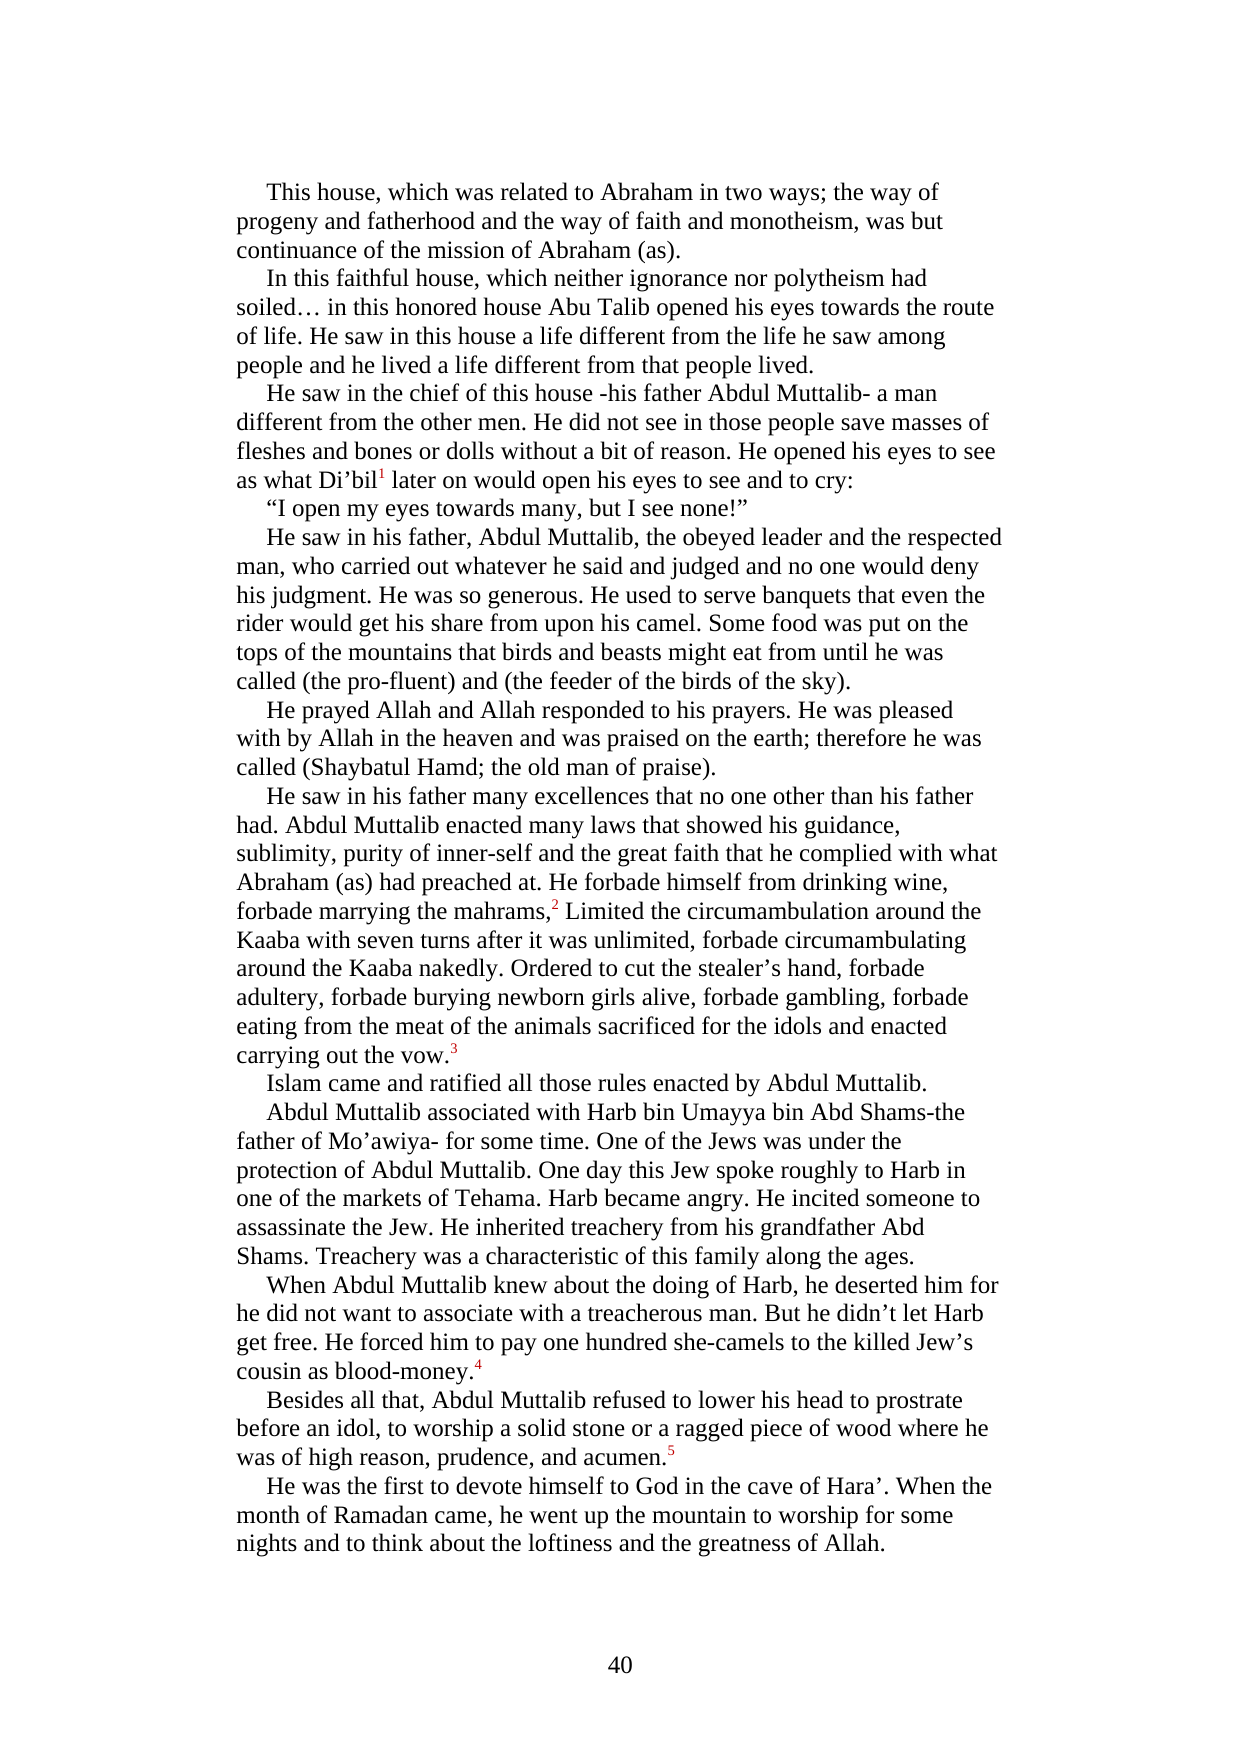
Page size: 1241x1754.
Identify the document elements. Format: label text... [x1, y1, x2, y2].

text In this faithful house, which neither ignorance nor polytheism had soiled… in this honored house Abu Talib opened his eyes towards the route of life. He saw in this house a life different from the life he saw among people and he lived a life different from that people lived. [236, 263, 1004, 378]
text Abdul Muttalib associated with Harb bin Umayya bin Abd Shams-the father of Mo’awiya- for some time. One of the Jews was under the protection of Abdul Muttalib. One day this Jew spoke roughly to Harb in one of the markets of Tehama. Harb became angry. He incited someone to assassinate the Jew. He inherited treachery from his grandfather Abd Shams. Treachery was a characteristic of this family along the ages. [236, 1097, 1004, 1270]
text When Abdul Muttalib knew about the doing of Harb, he deserted him for he did not want to associate with a treacherous man. But he didn’t let Harb get free. He forced him to pay one hundred she-camels to the killed Jew’s cousin as blood-money.4 [236, 1270, 1004, 1385]
text He saw in his father many excellences that no one other than his father had. Abdul Muttalib enacted many laws that showed his guidance, sublimity, purity of inner-self and the great faith that he complied with what Abraham (as) had preached at. He forbade himself from drinking wine, forbade marrying the mahrams,2 Limited the circumambulation around the Kaaba with seven turns after it was unlimited, forbade circumambulating around the Kaaba nakedly. Ordered to cut the stealer’s hand, forbade adultery, forbade burying newborn girls alive, forbade gambling, forbade eating from the meat of the animals sacrificed for the idols and enacted carrying out the vow.3 [236, 781, 1004, 1068]
text He prayed Allah and Allah responded to his prayers. He was pleased with by Allah in the heaven and was praised on the earth; therefore he was called (Shaybatul Hamd; the old man of praise). [236, 695, 1004, 781]
text This house, which was related to Abraham in two ways; the way of progeny and fatherhood and the way of faith and monotheism, was but continuance of the mission of Abraham (as). [236, 177, 1004, 263]
text He saw in the chief of this house -his father Abdul Muttalib- a man different from the other men. He did not see in those people save masses of fleshes and bones or dolls without a bit of reason. He opened his eyes to see as what Di’bil1 later on would open his eyes to see and to cry: [236, 378, 1004, 493]
text Besides all that, Abdul Muttalib refused to lower his head to prostrate before an idol, to worship a solid stone or a ragged piece of wood where he was of high reason, prudence, and acumen.5 [236, 1385, 1004, 1471]
text “I open my eyes towards many, but I see none!” [236, 493, 1004, 522]
text Islam came and ratified all those rules enacted by Abdul Muttalib. [236, 1068, 1004, 1097]
text He saw in his father, Abdul Muttalib, the obeyed leader and the respected man, who carried out whatever he said and judged and no one would deny his judgment. He was so generous. He used to serve banquets that even the rider would get his share from upon his camel. Some food was put on the tops of the mountains that birds and beasts might eat from until he was called (the pro-fluent) and (the feeder of the birds of the sky). [236, 522, 1004, 695]
text He was the first to devote himself to God in the cave of Hara’. When the month of Ramadan came, he went up the mountain to worship for some nights and to think about the loftiness and the greatness of Allah. [236, 1471, 1004, 1557]
